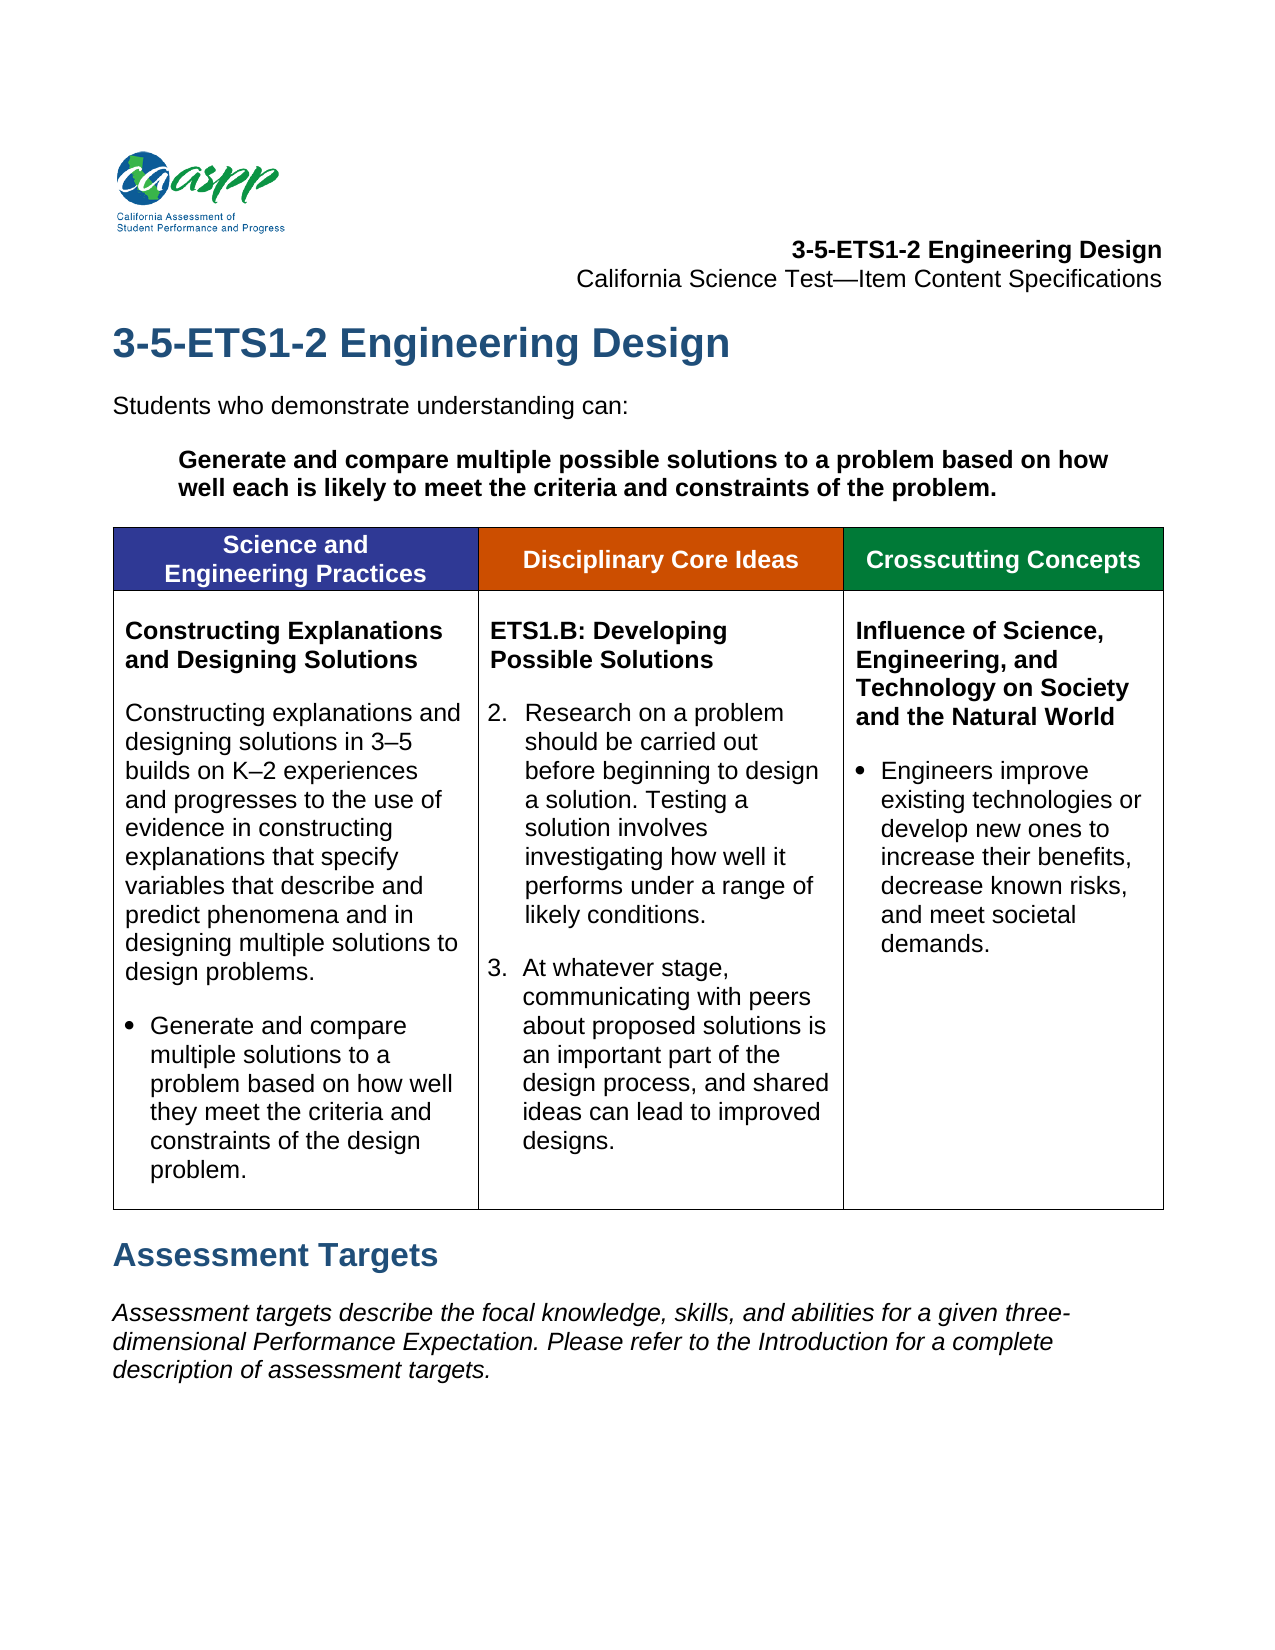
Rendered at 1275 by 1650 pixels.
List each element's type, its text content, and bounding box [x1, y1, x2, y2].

text Assessment targets describe the focal knowledge, skills, and abilities for a given three-dimensional Performance Expectation. Please refer to the Introduction for a complete description of assessment targets. [112, 1298, 1162, 1384]
subtitle 3-5-ETS1-2 Engineering Design [112, 318, 1162, 366]
table_header Crosscutting Concepts [844, 528, 1163, 590]
text Generate and compare multiple possible solutions to a problem based on how well each is likely to meet the criteria and constraints of the problem. [178, 445, 1162, 502]
text 3-5-ETS1-2 Engineering Design [112, 236, 1162, 264]
table_cell Influence of Science, Engineering, and Technology on Society and the Natural World Engineers improve existing technologies or develop new ones to increase their benefits, decrease known risks, and meet societal demands. [844, 591, 1163, 1208]
table_cell ETS1.B: Developing Possible Solutions Research on a problem should be carried out before beginning to design a solution. Testing a solution involves investigating how well it performs under a range of likely conditions. At whatever stage, communicating with peers about proposed solutions is an important part of the design process, and shared ideas can lead to improved designs. [479, 591, 843, 1208]
table_header Disciplinary Core Ideas [479, 528, 843, 590]
text California Science Test—Item Content Specifications [112, 264, 1162, 293]
table_header Science and Engineering Practices [114, 528, 478, 590]
text Students who demonstrate understanding can: [112, 391, 1162, 420]
table_cell Constructing Explanations and Designing Solutions Constructing explanations and designing solutions in 3–5 builds on K–2 experiences and progresses to the use of evidence in constructing explanations that specify variables that describe and predict phenomena and in designing multiple solutions to design problems. Generate and compare multiple solutions to a problem based on how well they meet the criteria and constraints of the design problem. [114, 591, 478, 1208]
subtitle Assessment Targets [112, 1234, 1162, 1273]
picture [112, 150, 287, 236]
